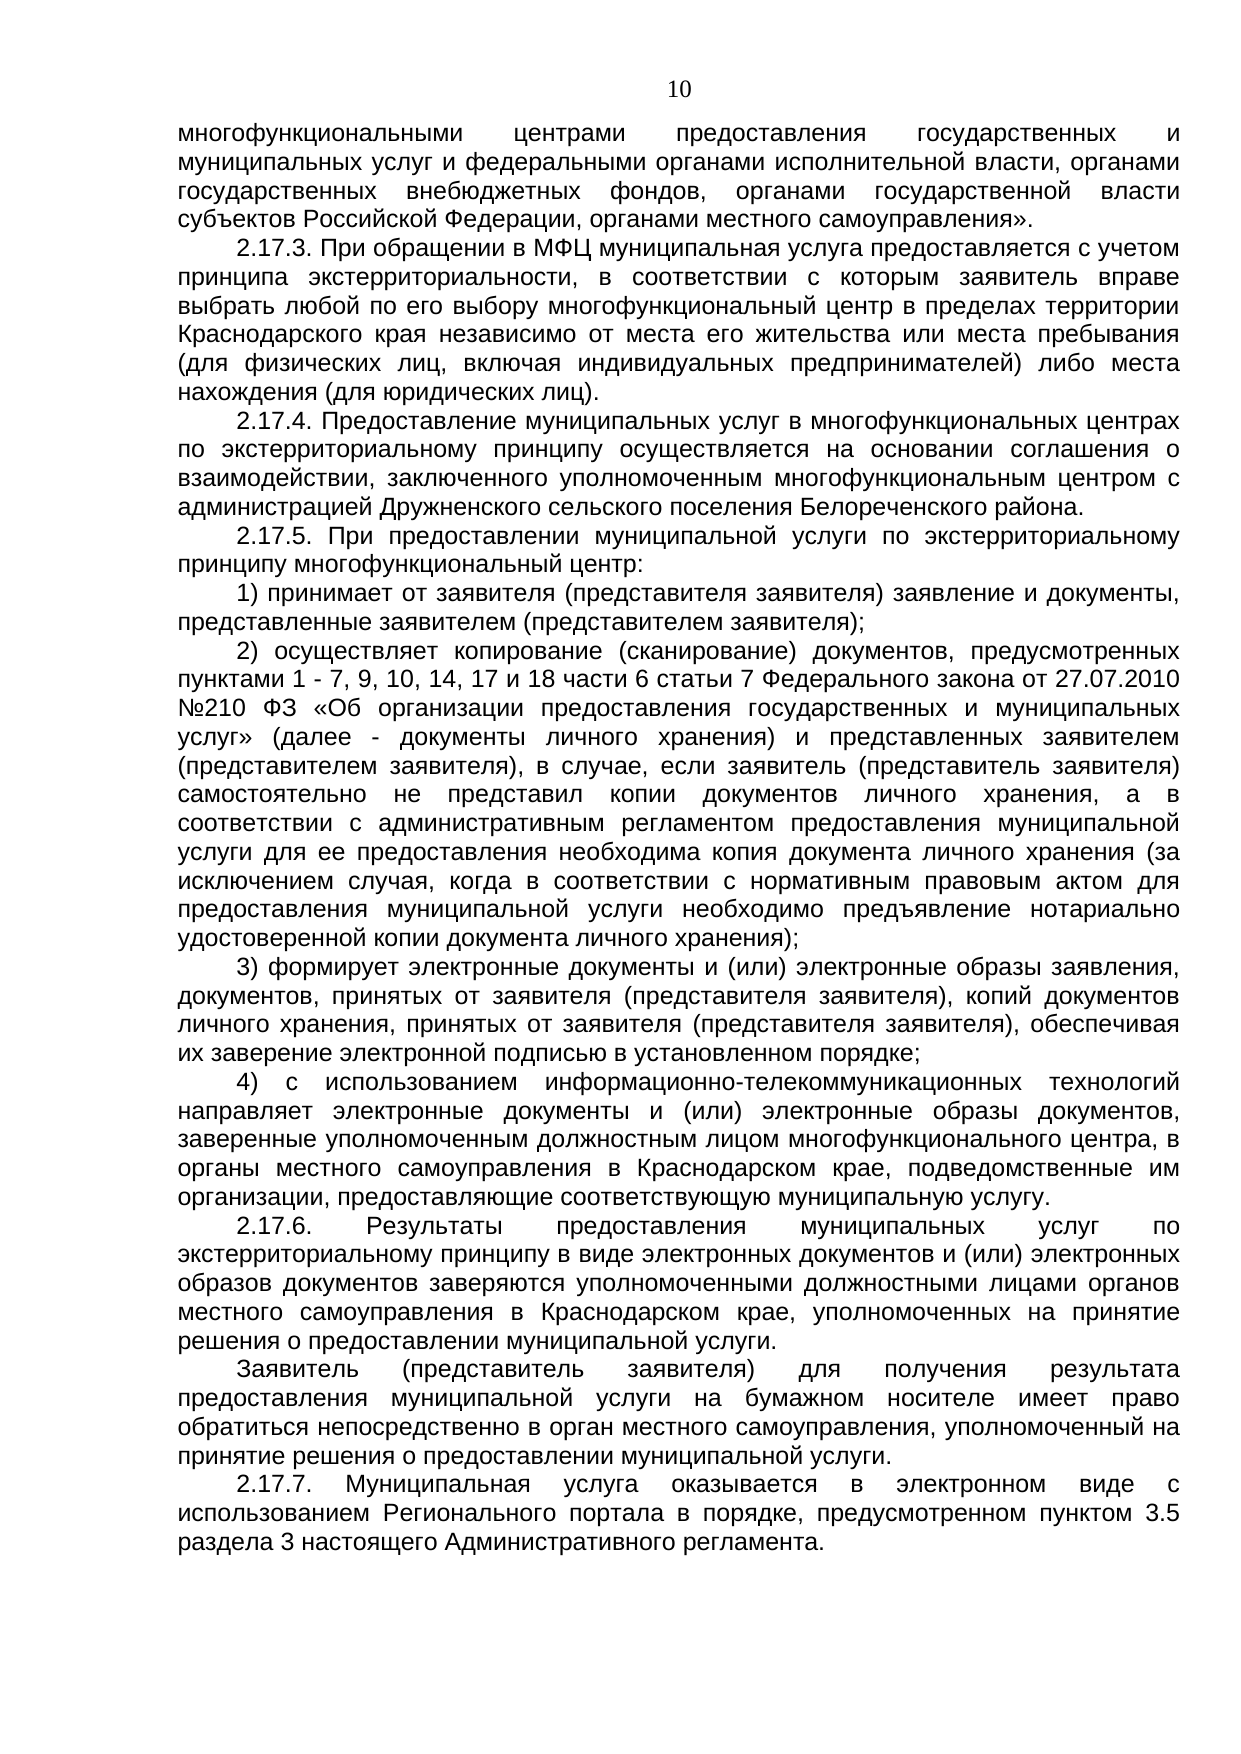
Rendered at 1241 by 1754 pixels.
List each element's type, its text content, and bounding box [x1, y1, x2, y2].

text 2.17.7. Муниципальная услуга оказывается в электронном виде с использованием Регионального портала в порядке, предусмотренном пунктом 3.5 раздела 3 настоящего Административного регламента. [177, 1469, 1181, 1556]
text 2.17.3. При обращении в МФЦ муниципальная услуга предоставляется с учетом принципа экстерриториальности, в соответствии с которым заявитель вправе выбрать любой по его выбору многофункциональный центр в пределах территории Краснодарского края независимо от места его жительства или места пребывания (для физических лиц, включая индивидуальных предпринимателей) либо места нахождения (для юридических лиц). [177, 233, 1181, 406]
text 2.17.5. При предоставлении муниципальной услуги по экстерриториальному принципу многофункциональный центр: [177, 521, 1181, 578]
text 2.17.6. Результаты предоставления муниципальных услуг по экстерриториальному принципу в виде электронных документов и (или) электронных образов документов заверяются уполномоченными должностными лицами органов местного самоуправления в Краснодарском крае, уполномоченных на принятие решения о предоставлении муниципальной услуги. [177, 1211, 1181, 1354]
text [177, 118, 1181, 233]
text Заявитель (представитель заявителя) для получения результата предоставления муниципальной услуги на бумажном носителе имеет право обратиться непосредственно в орган местного самоуправления, уполномоченный на принятие решения о предоставлении муниципальной услуги. [177, 1354, 1181, 1469]
text 2) осуществляет копирование (сканирование) документов, предусмотренных пунктами 1 - 7, 9, 10, 14, 17 и 18 части 6 статьи 7 Федерального закона от 27.07.2010 №210 ФЗ «Об организации предоставления государственных и муниципальных услуг» (далее - документы личного хранения) и представленных заявителем (представителем заявителя), в случае, если заявитель (представитель заявителя) самостоятельно не представил копии документов личного хранения, а в соответствии с административным регламентом предоставления муниципальной услуги для ее предоставления необходима копия документа личного хранения (за исключением случая, когда в соответствии с нормативным правовым актом для предоставления муниципальной услуги необходимо предъявление нотариально удостоверенной копии документа личного хранения); [177, 636, 1181, 952]
text 3) формирует электронные документы и (или) электронные образы заявления, документов, принятых от заявителя (представителя заявителя), копий документов личного хранения, принятых от заявителя (представителя заявителя), обеспечивая их заверение электронной подписью в установленном порядке; [177, 952, 1181, 1067]
text 2.17.4. Предоставление муниципальных услуг в многофункциональных центрах по экстерриториальному принципу осуществляется на основании соглашения о взаимодействии, заключенного уполномоченным многофункциональным центром с администрацией Дружненского сельского поселения Белореченского района. [177, 406, 1181, 521]
text 4) с использованием информационно-телекоммуникационных технологий направляет электронные документы и (или) электронные образы документов, заверенные уполномоченным должностным лицом многофункционального центра, в органы местного самоуправления в Краснодарском крае, подведомственные им организации, предоставляющие соответствующую муниципальную услугу. [177, 1067, 1181, 1211]
text 1) принимает от заявителя (представителя заявителя) заявление и документы, представленные заявителем (представителем заявителя); [177, 578, 1181, 636]
